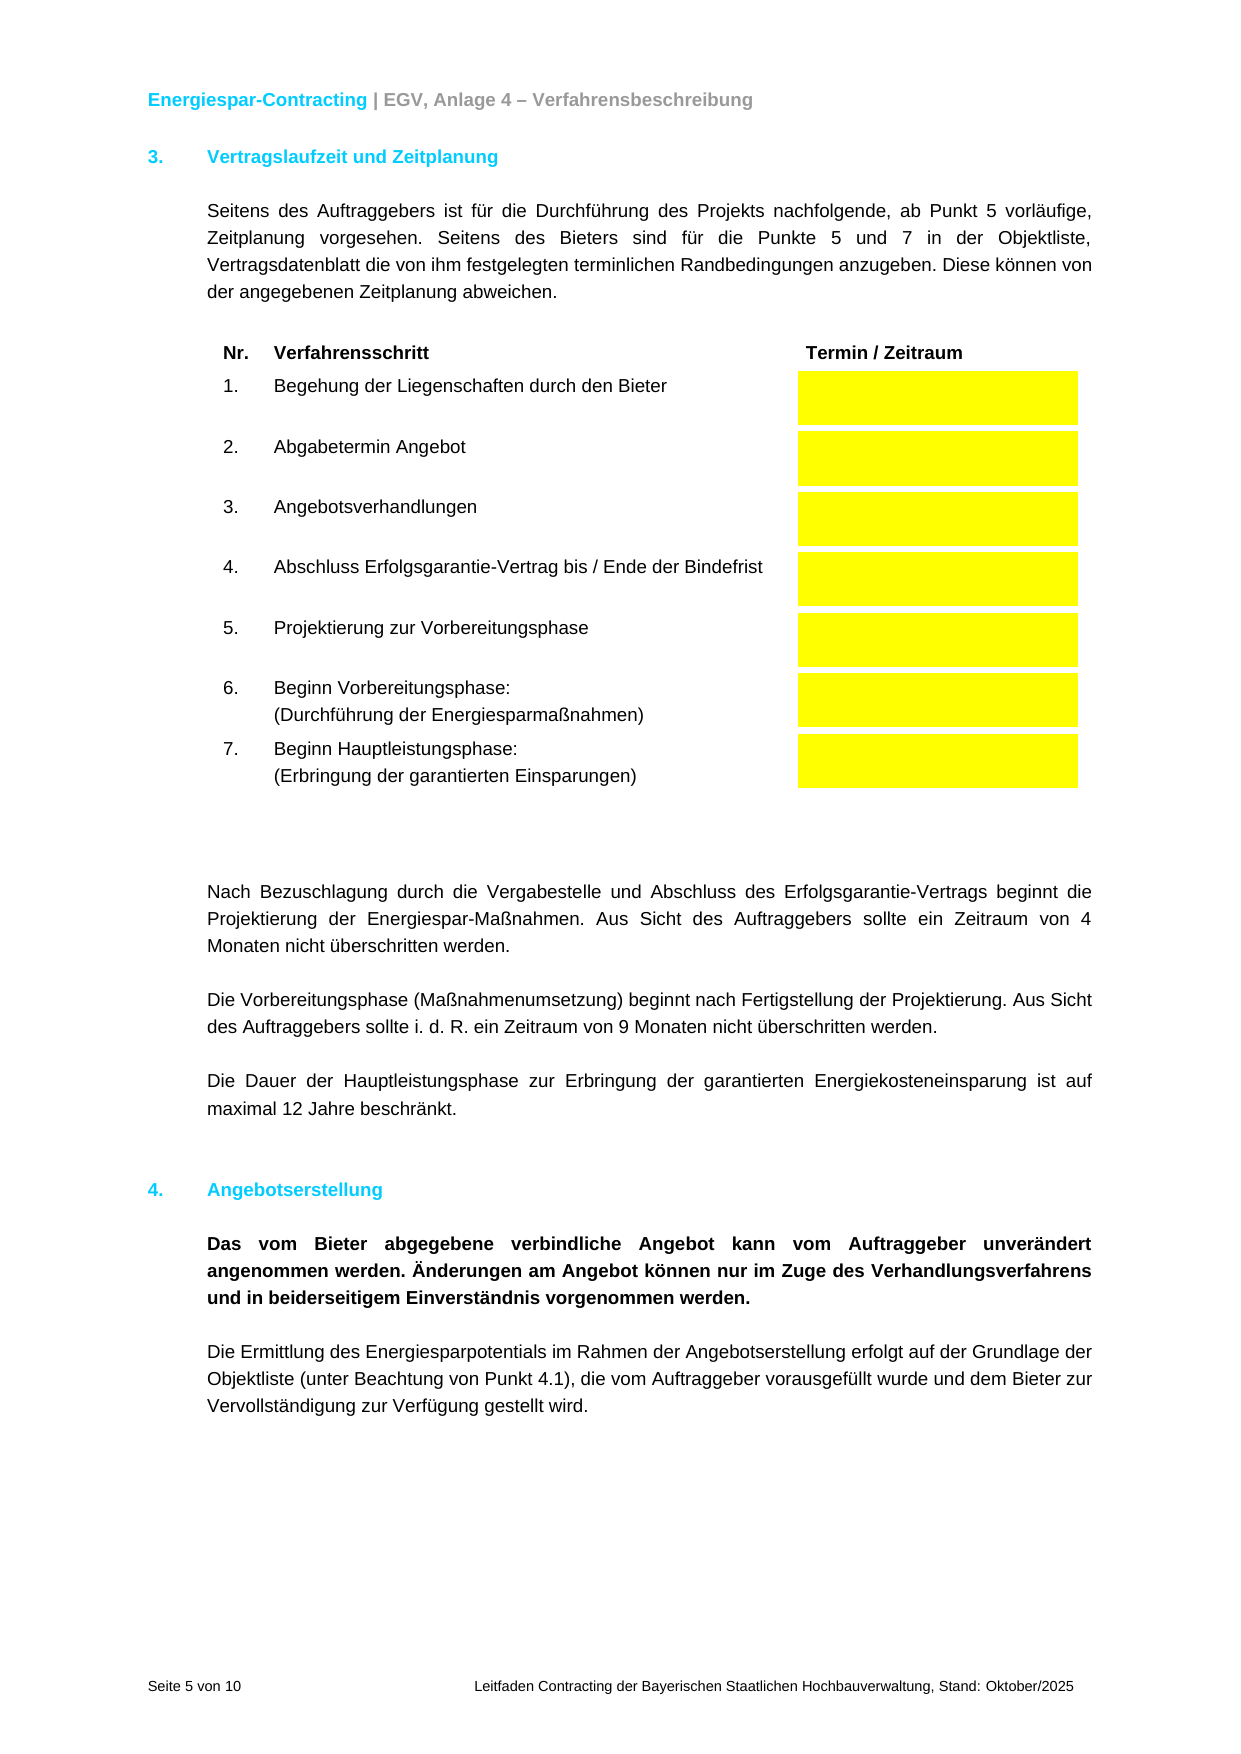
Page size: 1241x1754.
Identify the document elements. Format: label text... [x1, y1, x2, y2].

table_header Verfahrensschritt [266, 338, 791, 365]
table_cell [798, 492, 1078, 546]
table_cell Beginn Hauptleistungsphase: (Erbringung der garantierten Einsparungen) [266, 734, 791, 788]
table_cell 7. [215, 734, 259, 788]
table_cell 4. [215, 552, 259, 606]
text Die Ermittlung des Energiesparpotentials im Rahmen der Angebotserstellung erfolgt auf der Grundlage der Objektliste (unter Beachtung von Punkt 4.1), die vom Auftraggeber vorausgefüllt wurde und dem Bieter zur Vervollständigung zur Verfügung gestellt wird. [207, 1336, 1092, 1417]
subtitle 4. Angebotserstellung [148, 1173, 1092, 1200]
table_cell [798, 673, 1078, 727]
subtitle 3. Vertragslaufzeit und Zeitplanung [148, 142, 1092, 169]
table_cell Beginn Vorbereitungsphase: (Durchführung der Energiesparmaßnahmen) [266, 673, 791, 727]
table_cell Abschluss Erfolgsgarantie-Vertrag bis / Ende der Bindefrist [266, 552, 791, 606]
table_header Nr. [215, 338, 259, 365]
table_cell [798, 552, 1078, 606]
text Die Dauer der Hauptleistungsphase zur Erbringung der garantierten Energiekosteneinsparung ist auf maximal 12 Jahre beschränkt. [207, 1065, 1092, 1119]
table_cell 3. [215, 492, 259, 546]
table_cell Projektierung zur Vorbereitungsphase [266, 613, 791, 667]
table_cell 6. [215, 673, 259, 727]
text Seitens des Auftraggebers ist für die Durchführung des Projekts nachfolgende, ab Punkt 5 vorläufige, Zeitplanung vorgesehen. Seitens des Bieters sind für die Punkte 5 und 7 in der Objektliste, Vertragsdatenblatt die von ihm festgelegten terminlichen Randbedingungen anzugeben. Diese können von der angegebenen Zeitplanung abweichen. [207, 196, 1092, 304]
table_cell Abgabetermin Angebot [266, 431, 791, 486]
table_cell [798, 431, 1078, 486]
table_cell [798, 734, 1078, 788]
table_cell [798, 613, 1078, 667]
table_cell 1. [215, 371, 259, 425]
text Das vom Bieter abgegebene verbindliche Angebot kann vom Auftraggeber unverändert angenommen werden. Änderungen am Angebot können nur im Zuge des Verhandlungsverfahrens und in beiderseitigem Einverständnis vorgenommen werden. [207, 1227, 1092, 1308]
table_cell 2. [215, 431, 259, 486]
text Nach Bezuschlagung durch die Vergabestelle und Abschluss des Erfolgsgarantie-Vertrags beginnt die Projektierung der Energiespar-Maßnahmen. Aus Sicht des Auftraggebers sollte ein Zeitraum von 4 Monaten nicht überschritten werden. [207, 875, 1092, 956]
table_cell Angebotsverhandlungen [266, 492, 791, 546]
text Die Vorbereitungsphase (Maßnahmenumsetzung) beginnt nach Fertigstellung der Projektierung. Aus Sicht des Auftraggebers sollte i. d. R. ein Zeitraum von 9 Monaten nicht überschritten werden. [207, 983, 1092, 1038]
table_cell Begehung der Liegenschaften durch den Bieter [266, 371, 791, 425]
table_header Termin / Zeitraum [798, 338, 1078, 365]
table_cell 5. [215, 613, 259, 667]
table_cell [798, 371, 1078, 425]
